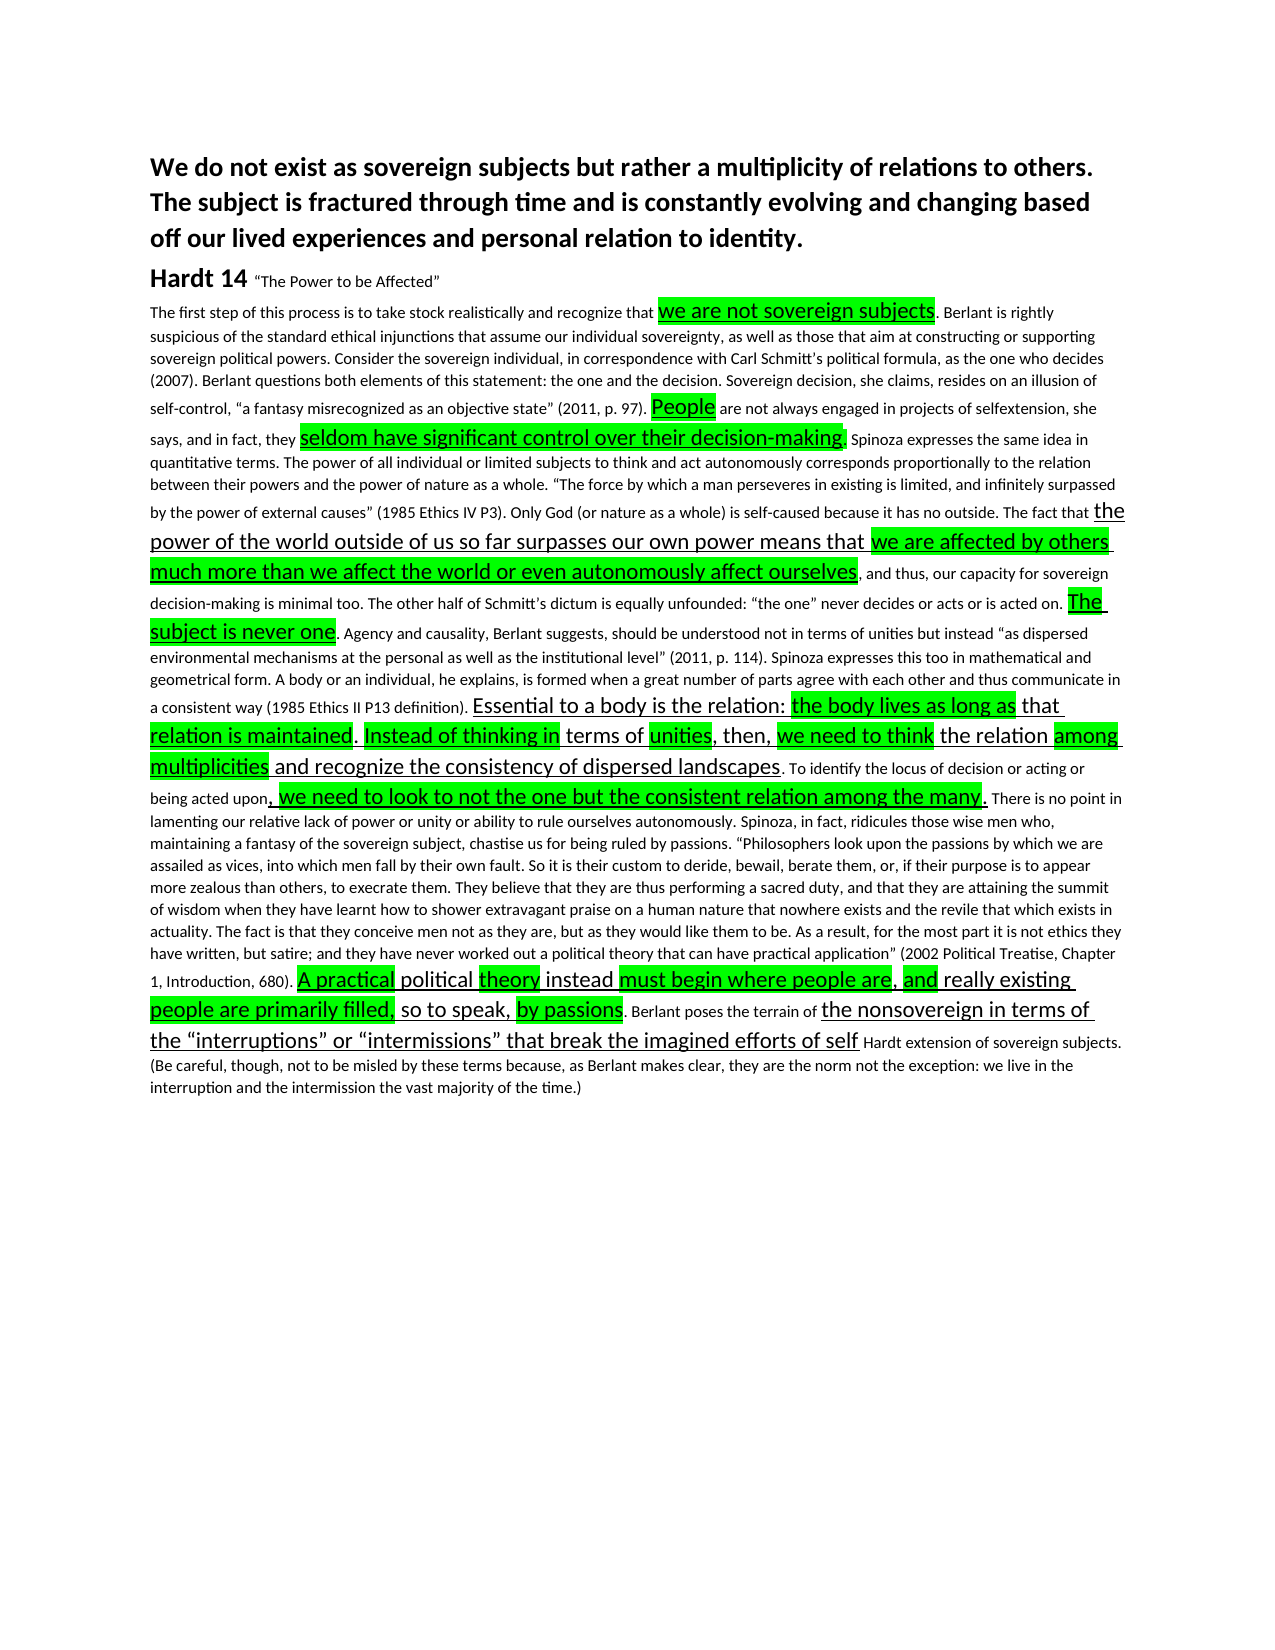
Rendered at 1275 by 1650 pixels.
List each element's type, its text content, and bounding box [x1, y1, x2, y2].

subtitle We do not exist as sovereign subjects but rather a multiplicity of relations to others. The subject is fractured through time and is constantly evolving and changing based off our lived experiences and personal relation to identity. [150, 150, 1125, 254]
text The first step of this process is to take stock realistically and recognize that we are not sovereign subjects. Berlant is rightly suspicious of the standard ethical injunctions that assume our individual sovereignty, as well as those that aim at constructing or supporting sovereign political powers. Consider the sovereign individual, in correspondence with Carl Schmitt’s political formula, as the one who decides (2007). Berlant questions both elements of this statement: the one and the decision. Sovereign decision, she claims, resides on an illusion of self-control, “a fantasy misrecognized as an objective state” (2011, p. 97). People are not always engaged in projects of selfextension, she says, and in fact, they seldom have significant control over their decision-making. Spinoza expresses the same idea in quantitative terms. The power of all individual or limited subjects to think and act autonomously corresponds proportionally to the relation between their powers and the power of nature as a whole. “The force by which a man perseveres in existing is limited, and infinitely surpassed by the power of external causes” (1985 Ethics IV P3). Only God (or nature as a whole) is self-caused because it has no outside. The fact that the power of the world outside of us so far surpasses our own power means that we are affected by others much more than we affect the world or even autonomously affect ourselves, and thus, our capacity for sovereign decision-making is minimal too. The other half of Schmitt’s dictum is equally unfounded: “the one” never decides or acts or is acted on. The subject is never one. Agency and causality, Berlant suggests, should be understood not in terms of unities but instead “as dispersed environmental mechanisms at the personal as well as the institutional level” (2011, p. 114). Spinoza expresses this too in mathematical and geometrical form. A body or an individual, he explains, is formed when a great number of parts agree with each other and thus communicate in a consistent way (1985 Ethics II P13 definition). Essential to a body is the relation: the body lives as long as that relation is maintained. Instead of thinking in terms of unities, then, we need to think the relation among multiplicities and recognize the consistency of dispersed landscapes. To identify the locus of decision or acting or being acted upon, we need to look to not the one but the consistent relation among the many. There is no point in lamenting our relative lack of power or unity or ability to rule ourselves autonomously. Spinoza, in fact, ridicules those wise men who, maintaining a fantasy of the sovereign subject, chastise us for being ruled by passions. “Philosophers look upon the passions by which we are assailed as vices, into which men fall by their own fault. So it is their custom to deride, bewail, berate them, or, if their purpose is to appear more zealous than others, to execrate them. They believe that they are thus performing a sacred duty, and that they are attaining the summit of wisdom when they have learnt how to shower extravagant praise on a human nature that nowhere exists and the revile that which exists in actuality. The fact is that they conceive men not as they are, but as they would like them to be. As a result, for the most part it is not ethics they have written, but satire; and they have never worked out a political theory that can have practical application” (2002 Political Treatise, Chapter 1, Introduction, 680). A practical political theory instead must begin where people are, and really existing people are primarily filled, so to speak, by passions. Berlant poses the terrain of the nonsovereign in terms of the “interruptions” or “intermissions” that break the imagined efforts of self Hardt extension of sovereign subjects. (Be careful, though, not to be misled by these terms because, as Berlant makes clear, they are the norm not the exception: we live in the interruption and the intermission the vast majority of the time.) [150, 297, 1125, 1098]
subtitle Hardt 14 “The Power to be Affected” [150, 261, 1125, 294]
